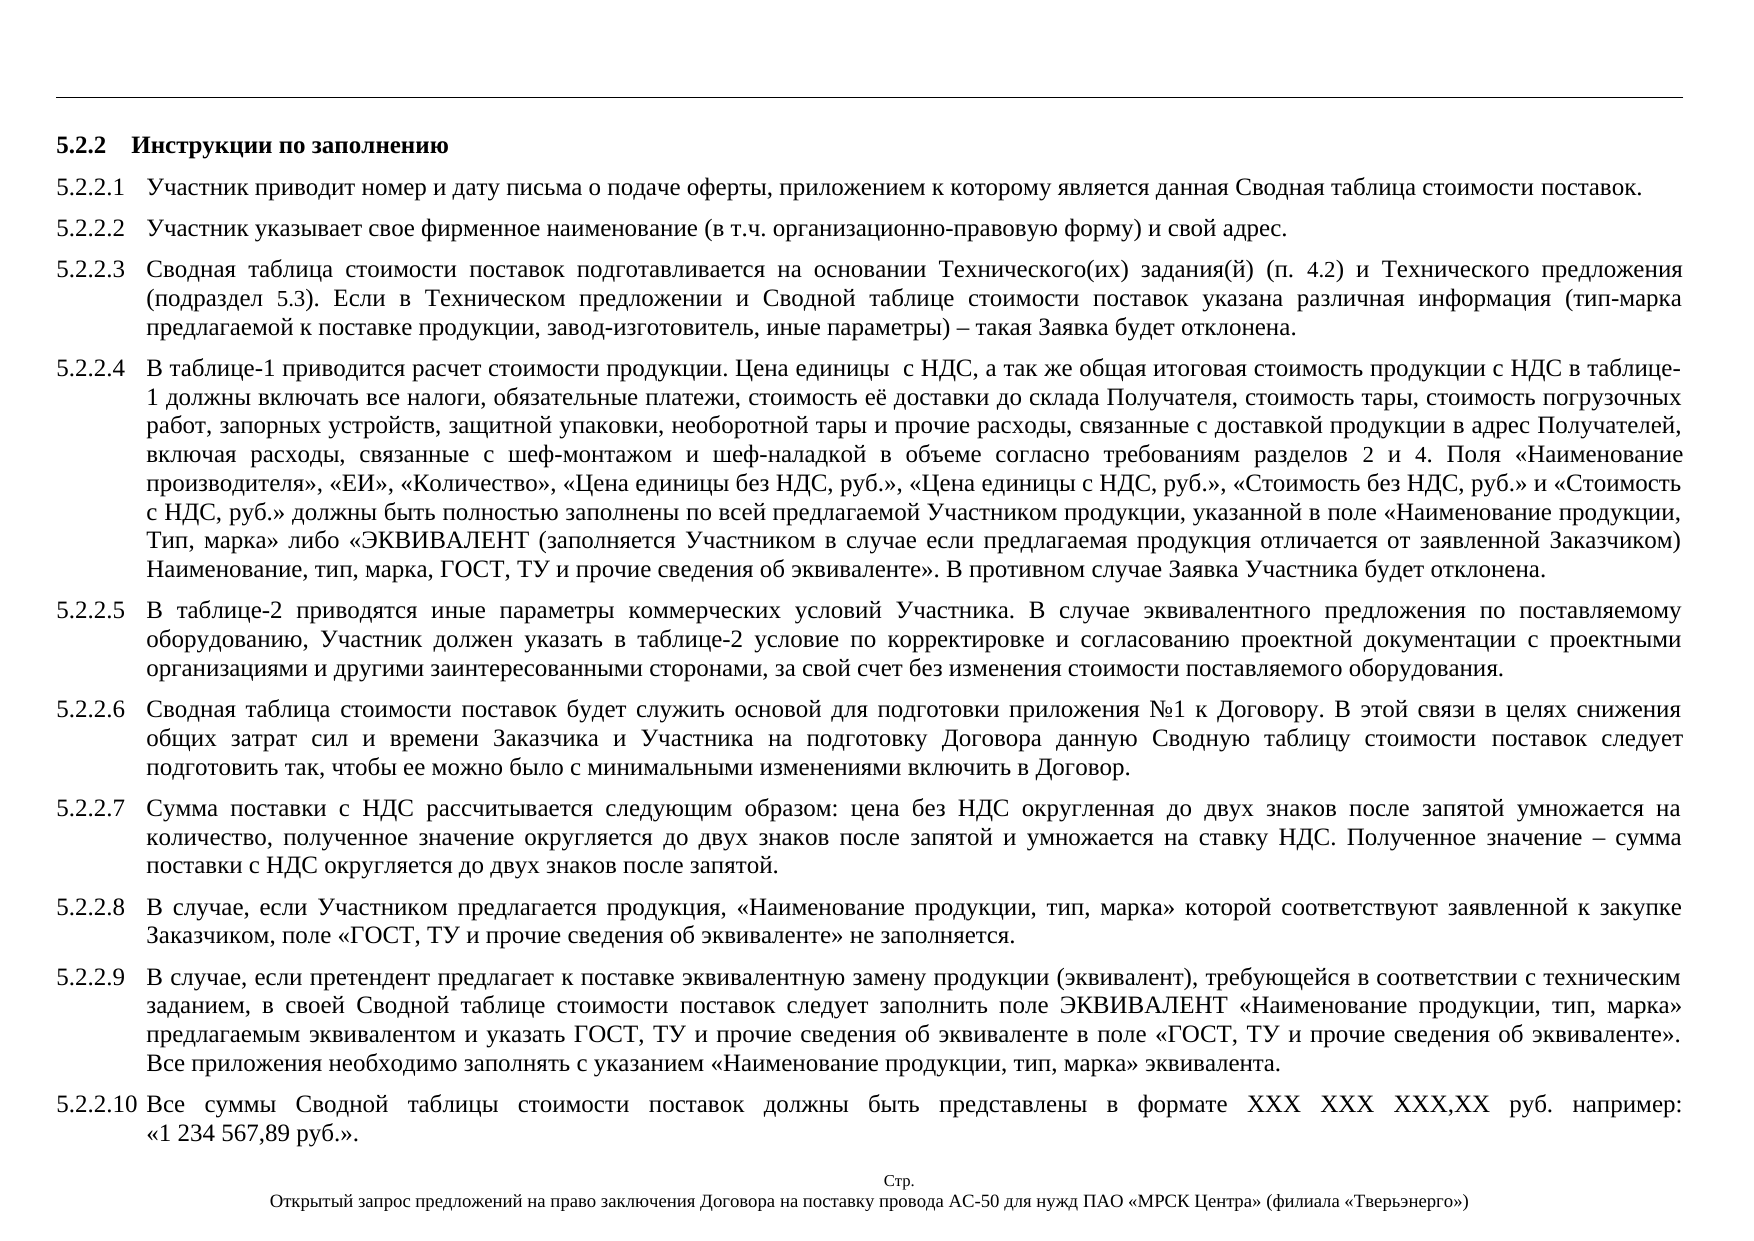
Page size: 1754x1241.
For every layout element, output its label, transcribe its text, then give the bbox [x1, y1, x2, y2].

list Сумма поставки с НДС рассчитывается следующим образом: цена без НДС округленная до двух знаков после запятой умножается на количество, полученное значение округляется до двух знаков после запятой и умножается на ставку НДС. Полученное значение – сумма поставки с НДС округляется до двух знаков после запятой. [56, 793, 1683, 879]
list Сводная таблица стоимости поставок подготавливается на основании Технического(их) задания(й) (п. 4.2) и Технического предложения (подраздел 5.3). Если в Техническом предложении и Сводной таблице стоимости поставок указана различная информация (тип-марка предлагаемой к поставке продукции, завод-изготовитель, иные параметры) – такая Заявка будет отклонена. [56, 254, 1683, 341]
subtitle Инструкции по заполнению [56, 131, 1683, 159]
list Участник приводит номер и дату письма о подаче оферты, приложением к которому является данная Сводная таблица стоимости поставок. [56, 172, 1683, 201]
list Участник указывает свое фирменное наименование (в т.ч. организационно-правовую форму) и свой адрес. [56, 213, 1683, 242]
list В случае, если претендент предлагает к поставке эквивалентную замену продукции (эквивалент), требующейся в соответствии с техническим заданием, в своей Сводной таблице стоимости поставок следует заполнить поле ЭКВИВАЛЕНТ «Наименование продукции, тип, марка» предлагаемым эквивалентом и указать ГОСТ, ТУ и прочие сведения об эквиваленте в поле «ГОСТ, ТУ и прочие сведения об эквиваленте». Все приложения необходимо заполнять с указанием «Наименование продукции, тип, марка» эквивалента. [56, 962, 1683, 1077]
list В случае, если Участником предлагается продукция, «Наименование продукции, тип, марка» которой соответствуют заявленной к закупке Заказчиком, поле «ГОСТ, ТУ и прочие сведения об эквиваленте» не заполняется. [56, 892, 1683, 949]
list Все суммы Сводной таблицы стоимости поставок должны быть представлены в формате XXX XXX XXX,XX руб. например: «1 234 567,89 руб.». [56, 1089, 1683, 1147]
list Сводная таблица стоимости поставок будет служить основой для подготовки приложения №1 к Договору. В этой связи в целях снижения общих затрат сил и времени Заказчика и Участника на подготовку Договора данную Сводную таблицу стоимости поставок следует подготовить так, чтобы ее можно было с минимальными изменениями включить в Договор. [56, 694, 1683, 781]
list В таблице-1 приводится расчет стоимости продукции. Цена единицы с НДС, а так же общая итоговая стоимость продукции с НДС в таблице-1 должны включать все налоги, обязательные платежи, стоимость её доставки до склада Получателя, стоимость тары, стоимость погрузочных работ, запорных устройств, защитной упаковки, необоротной тары и прочие расходы, связанные с доставкой продукции в адрес Получателей, включая расходы, связанные с шеф-монтажом и шеф-наладкой в объеме согласно требованиям разделов 2 и 4. Поля «Наименование производителя», «ЕИ», «Количество», «Цена единицы без НДС, руб.», «Цена единицы с НДС, руб.», «Стоимость без НДС, руб.» и «Стоимость с НДС, руб.» должны быть полностью заполнены по всей предлагаемой Участником продукции, указанной в поле «Наименование продукции, Тип, марка» либо «ЭКВИВАЛЕНТ (заполняется Участником в случае если предлагаемая продукция отличается от заявленной Заказчиком) Наименование, тип, марка, ГОСТ, ТУ и прочие сведения об эквиваленте». В противном случае Заявка Участника будет отклонена. [56, 353, 1683, 583]
list В таблице-2 приводятся иные параметры коммерческих условий Участника. В случае эквивалентного предложения по поставляемому оборудованию, Участник должен указать в таблице-2 условие по корректировке и согласованию проектной документации с проектными организациями и другими заинтересованными сторонами, за свой счет без изменения стоимости поставляемого оборудования. [56, 596, 1683, 682]
